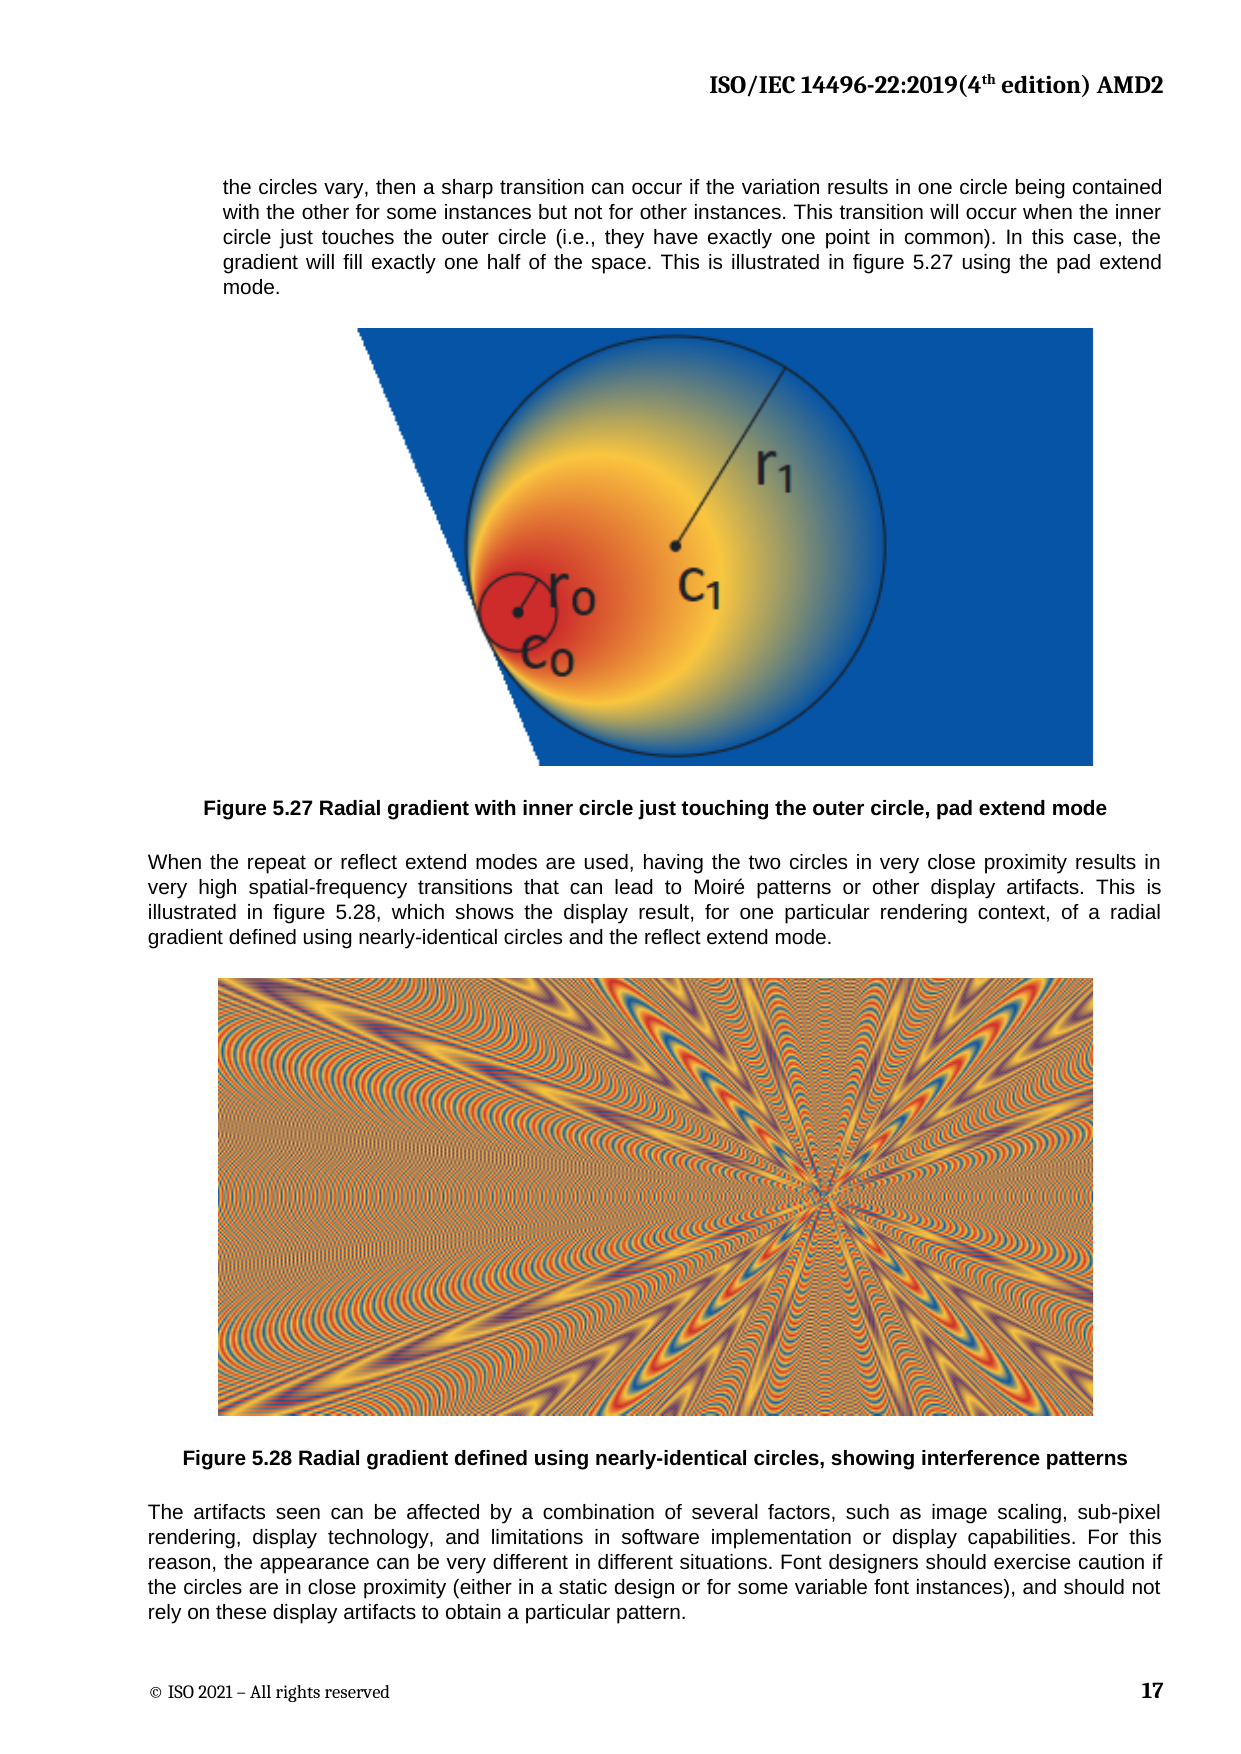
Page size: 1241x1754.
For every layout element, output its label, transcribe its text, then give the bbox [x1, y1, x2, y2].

text The artifacts seen can be affected by a combination of several factors, such as image scaling, sub-pixel rendering, display technology, and limitations in software implementation or display capabilities. For this reason, the appearance can be very different in different situations. Font designers should exercise caution if the circles are in close proximity (either in a static design or for some variable font instances), and should not rely on these display artifacts to obtain a particular pattern. [148, 1499, 1163, 1624]
text Figure 5.28 Radial gradient defined using nearly-identical circles, showing interference patterns [148, 1445, 1163, 1470]
text Figure 5.27 Radial gradient with inner circle just touching the outer circle, pad extend mode [148, 795, 1163, 820]
picture [218, 978, 1094, 1416]
text When the repeat or reflect extend modes are used, having the two circles in very close proximity results in very high spatial-frequency transitions that can lead to Moiré patterns or other display artifacts. This is illustrated in figure 5.28, which shows the display result, for one particular rendering context, of a radial gradient defined using nearly-identical circles and the reflect extend mode. [148, 849, 1163, 949]
picture [218, 328, 1094, 766]
